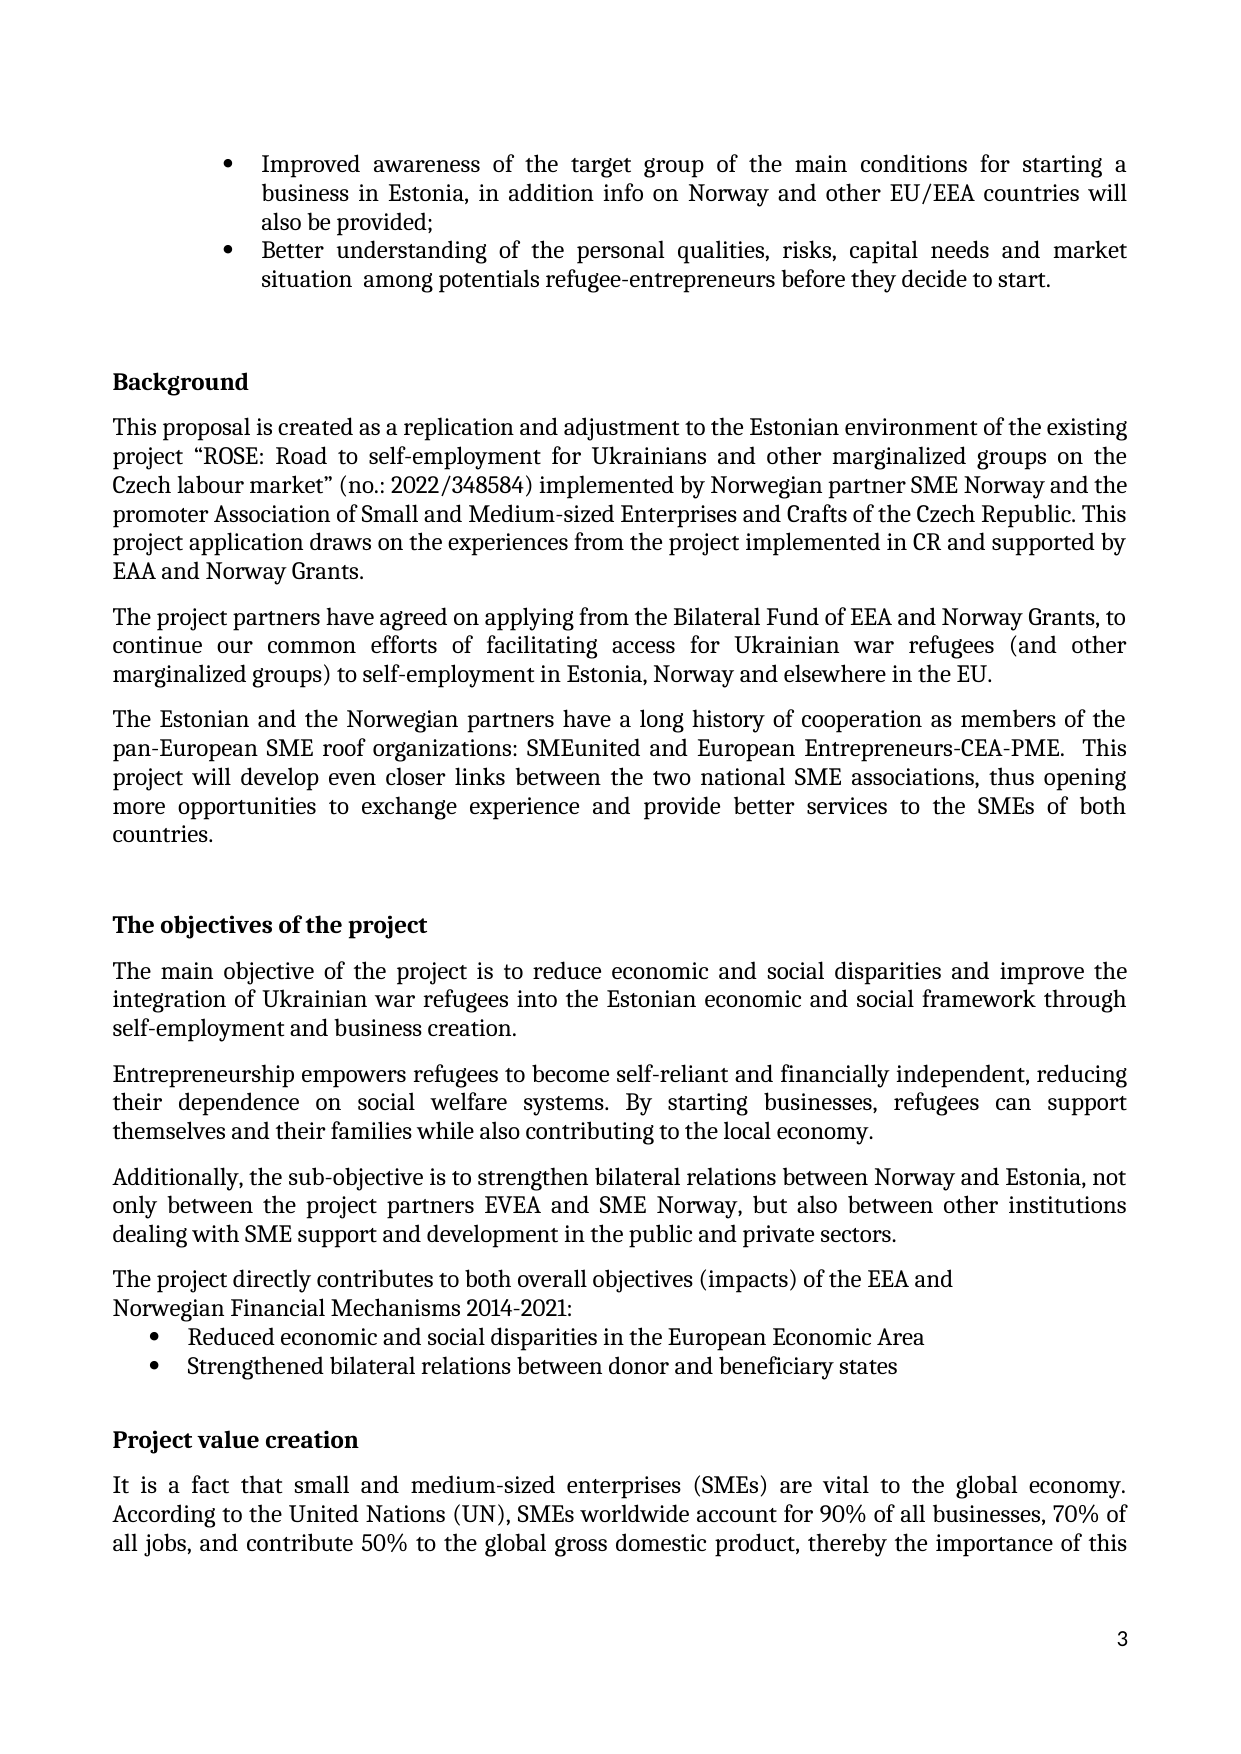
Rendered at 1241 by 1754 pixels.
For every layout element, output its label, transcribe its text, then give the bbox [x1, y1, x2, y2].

text Additionally, the sub-objective is to strengthen bilateral relations between Norway and Estonia, not only between the project partners EVEA and SME Norway, but also between other institutions dealing with SME support and development in the public and private sectors. [112, 1162, 1128, 1249]
text Norwegian Financial Mechanisms 2014-2021: [112, 1294, 1128, 1323]
text The Estonian and the Norwegian partners have a long history of cooperation as members of the pan-European SME roof organizations: SMEunited and European Entrepreneurs-CEA-PME. This project will develop even closer links between the two national SME associations, thus opening more opportunities to exchange experience and provide better services to the SMEs of both countries. [112, 705, 1128, 849]
list Reduced economic and social disparities in the European Economic Area [150, 1323, 1128, 1352]
text The main objective of the project is to reduce economic and social disparities and improve the integration of Ukrainian war refugees into the Estonian economic and social framework through self-employment and business creation. [112, 957, 1128, 1043]
text Project value creation [112, 1426, 1128, 1454]
text The project directly contributes to both overall objectives (impacts) of the EEA and [112, 1265, 1128, 1294]
text Entrepreneurship empowers refugees to become self-reliant and financially independent, reducing their dependence on social welfare systems. By starting businesses, refugees can support themselves and their families while also contributing to the local economy. [112, 1059, 1128, 1146]
list Strengthened bilateral relations between donor and beneficiary states [150, 1352, 1128, 1380]
list Better understanding of the personal qualities, risks, capital needs and market situation among potentials refugee-entrepreneurs before they decide to start. [223, 236, 1128, 294]
text This proposal is created as a replication and adjustment to the Estonian environment of the existing project “ROSE: Road to self-employment for Ukrainians and other marginalized groups on the Czech labour market” (no.: 2022/348584) implemented by Norwegian partner SME Norway and the promoter Association of Small and Medium-sized Enterprises and Crafts of the Czech Republic. This project application draws on the experiences from the project implemented in CR and supported by EAA and Norway Grants. [112, 413, 1128, 586]
text The objectives of the project [112, 911, 1128, 940]
text Background [112, 368, 1128, 397]
list Improved awareness of the target group of the main conditions for starting a business in Estonia, in addition info on Norway and other EU/EEA countries will also be provided; [223, 150, 1128, 236]
text The project partners have agreed on applying from the Bilateral Fund of EEA and Norway Grants, to continue our common efforts of facilitating access for Ukrainian war refugees (and other marginalized groups) to self-employment in Estonia, Norway and elsewhere in the EU. [112, 602, 1128, 689]
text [112, 1471, 1128, 1557]
